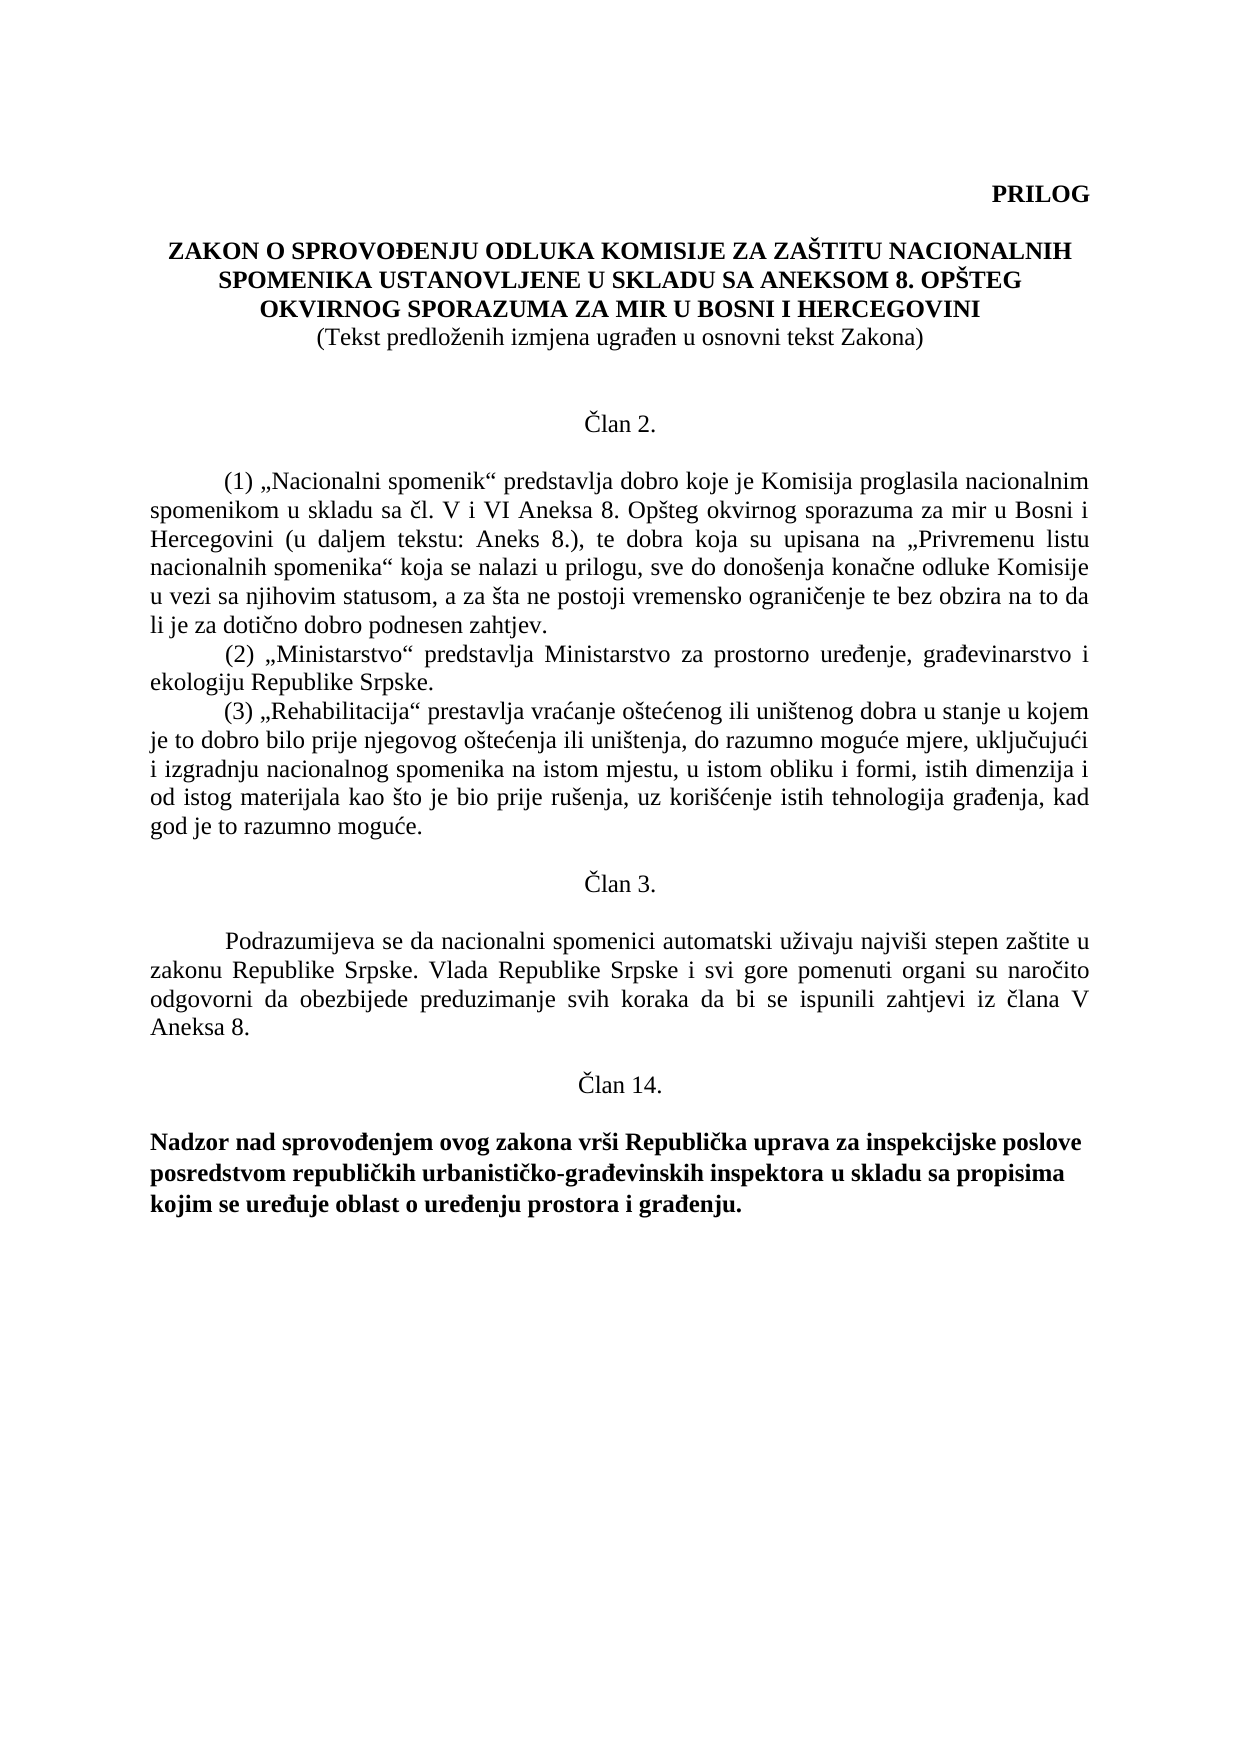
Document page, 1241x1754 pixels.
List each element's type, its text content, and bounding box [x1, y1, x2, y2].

text Nadzor nad sprovođenjem ovog zakona vrši Republička uprava za inspekcijske poslove posredstvom republičkih urbanističko-građevinskih inspektora u skladu sa propisima kojim se uređuje oblast o uređenju prostora i građenju. [150, 1127, 1090, 1218]
text (1) „Nacionalni spomenik“ predstavlja dobro koje je Komisija proglasila nacionalnim spomenikom u skladu sa čl. V i VI Aneksa 8. Opšteg okvirnog sporazuma za mir u Bosni i Hercegovini (u daljem tekstu: Aneks 8.), te dobra koja su upisana na „Privremenu listu nacionalnih spomenika“ koja se nalazi u prilogu, sve do donošenja konačne odluke Komisije u vezi sa njihovim statusom, a za šta ne postoji vremensko ograničenje te bez obzira na to da li je za dotično dobro podnesen zahtjev. [150, 466, 1090, 639]
text PRILOG [150, 179, 1090, 207]
text ZAKON O SPROVOĐENJU ODLUKA KOMISIJE ZA ZAŠTITU NACIONALNIH SPOMENIKA USTANOVLJENE U SKLADU SA ANEKSOM 8. OPŠTEG OKVIRNOG SPORAZUMA ZA MIR U BOSNI I HERCEGOVINI [150, 236, 1090, 322]
text (Tekst predloženih izmjena ugrađen u osnovni tekst Zakona) [150, 322, 1090, 351]
text Član 3. [150, 869, 1090, 897]
text Podrazumijeva se da nacionalni spomenici automatski uživaju najviši stepen zaštite u zakonu Republike Srpske. Vlada Republike Srpske i svi gore pomenuti organi su naročito odgovorni da obezbijede preduzimanje svih koraka da bi se ispunili zahtjevi iz člana V Aneksa 8. [150, 926, 1090, 1041]
text (2) „Ministarstvo“ predstavlja Ministarstvo za prostorno uređenje, građevinarstvo i ekologiju Republike Srpske. [150, 639, 1090, 696]
text Član 2. [150, 409, 1090, 437]
text Član 14. [150, 1070, 1090, 1099]
text (3) „Rehabilitacija“ prestavlja vraćanje oštećenog ili uništenog dobra u stanje u kojem je to dobro bilo prije njegovog oštećenja ili uništenja, do razumno moguće mjere, uključujući i izgradnju nacionalnog spomenika na istom mjestu, u istom obliku i formi, istih dimenzija i od istog materijala kao što je bio prije rušenja, uz korišćenje istih tehnologija građenja, kad god je to razumno moguće. [150, 696, 1090, 840]
